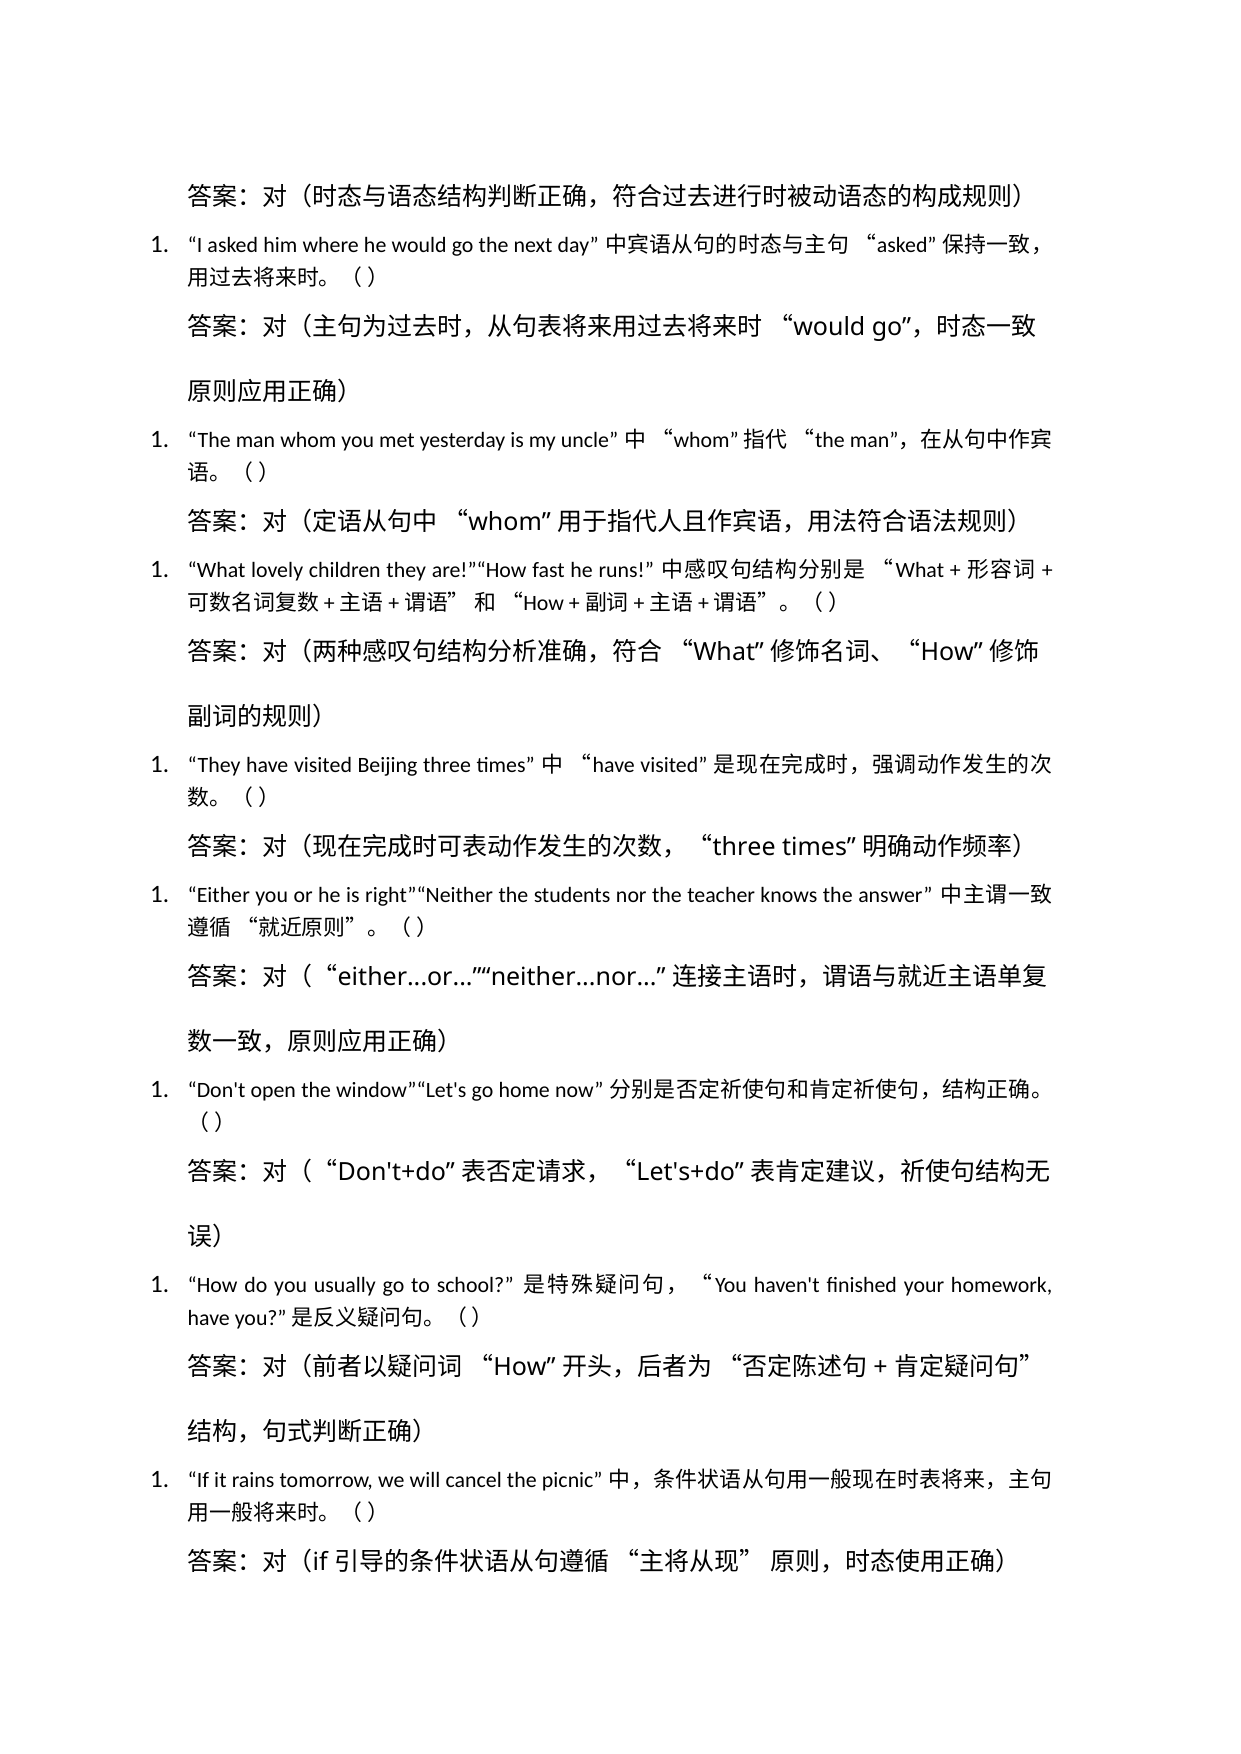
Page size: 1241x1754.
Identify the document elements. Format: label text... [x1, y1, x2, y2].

text 答案：对（“Don't+do” 表否定请求，“Let's+do” 表肯定建议，祈使句结构无误） [187, 1137, 1053, 1267]
list “Don't open the window”“Let's go home now” 分别是否定祈使句和肯定祈使句，结构正确。（ ） [150, 1072, 1053, 1137]
text 答案：对（主句为过去时，从句表将来用过去将来时 “would go”，时态一致原则应用正确） [187, 292, 1053, 422]
text 答案：对（if 引导的条件状语从句遵循 “主将从现” 原则，时态使用正确） [187, 1527, 1053, 1592]
text 答案：对（定语从句中 “whom” 用于指代人且作宾语，用法符合语法规则） [187, 487, 1053, 552]
text 答案：对（两种感叹句结构分析准确，符合 “What” 修饰名词、“How” 修饰副词的规则） [187, 617, 1053, 747]
text 答案：对（“either...or...”“neither...nor...” 连接主语时，谓语与就近主语单复数一致，原则应用正确） [187, 942, 1053, 1072]
list “They have visited Beijing three times” 中 “have visited” 是现在完成时，强调动作发生的次数。（ ） [150, 747, 1053, 812]
list “What lovely children they are!”“How fast he runs!” 中感叹句结构分别是 “What + 形容词 + 可数名词复数 + 主语 + 谓语” 和 “How + 副词 + 主语 + 谓语”。（ ） [150, 552, 1053, 617]
list “The man whom you met yesterday is my uncle” 中 “whom” 指代 “the man”，在从句中作宾语。（ ） [150, 422, 1053, 487]
text 答案：对（现在完成时可表动作发生的次数，“three times” 明确动作频率） [187, 812, 1053, 877]
text 答案：对（前者以疑问词 “How” 开头，后者为 “否定陈述句 + 肯定疑问句” 结构，句式判断正确） [187, 1332, 1053, 1462]
text 答案：对（时态与语态结构判断正确，符合过去进行时被动语态的构成规则） [187, 162, 1053, 227]
list “I asked him where he would go the next day” 中宾语从句的时态与主句 “asked” 保持一致，用过去将来时。（ ） [150, 227, 1053, 292]
list “How do you usually go to school?” 是特殊疑问句，“You haven't finished your homework, have you?” 是反义疑问句。（ ） [150, 1267, 1053, 1332]
list “If it rains tomorrow, we will cancel the picnic” 中，条件状语从句用一般现在时表将来，主句用一般将来时。（ ） [150, 1462, 1053, 1527]
list “Either you or he is right”“Neither the students nor the teacher knows the answer” 中主谓一致遵循 “就近原则”。（ ） [150, 877, 1053, 942]
